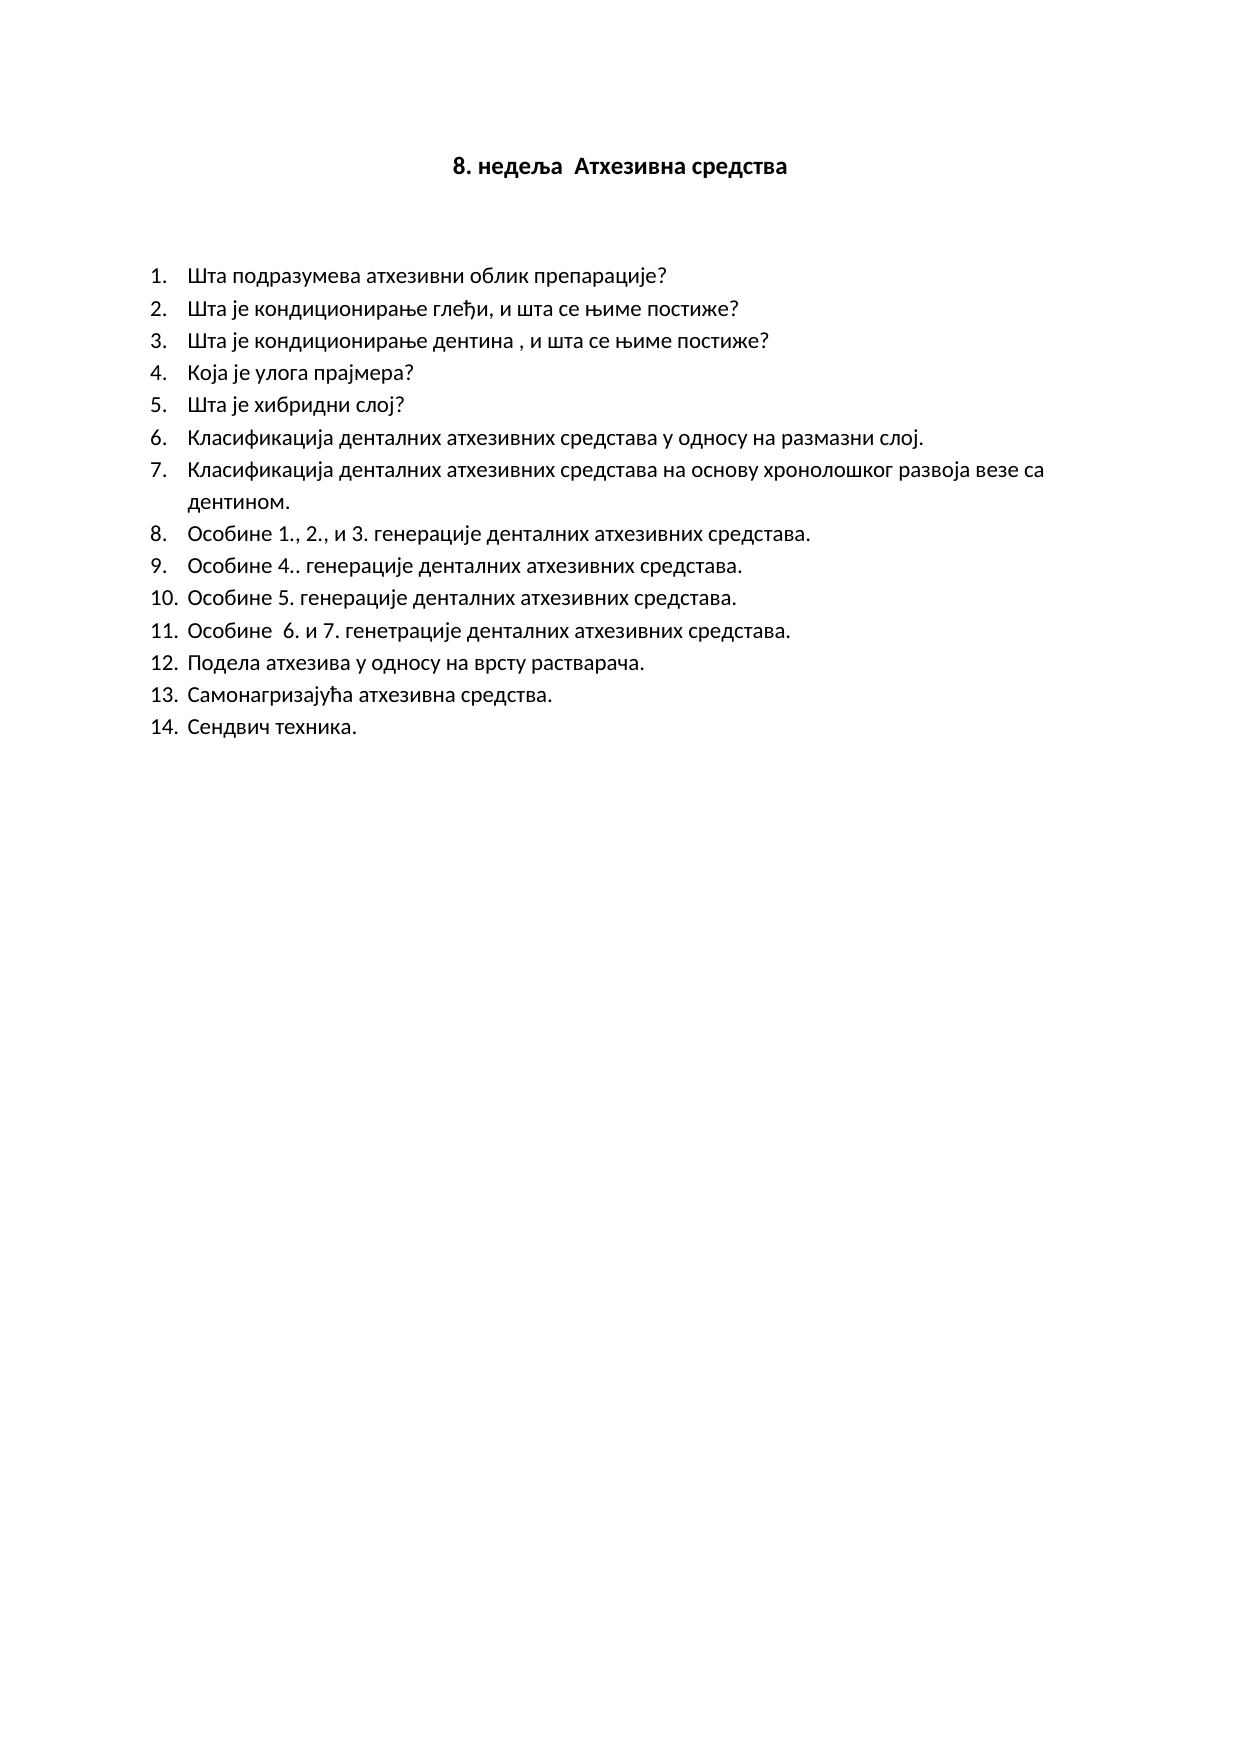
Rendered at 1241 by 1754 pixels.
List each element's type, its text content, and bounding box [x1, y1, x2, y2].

list Шта је хибридни слој? [150, 390, 1090, 418]
list Шта подразумева атхезивни облик препарације? [150, 262, 1090, 290]
list Сендвич техника. [150, 712, 1090, 740]
list Особине 6. и 7. генетрације денталних атхезивних средстава. [150, 616, 1090, 644]
list Особине 5. генерације денталних атхезивних средстава. [150, 583, 1090, 612]
list Класификација денталних атхезивних средстава на основу хронолошког развоја везе са дентином. [150, 455, 1090, 515]
list Самонагризајућа атхезивна средства. [150, 680, 1090, 708]
list Особине 4.. генерације денталних атхезивних средстава. [150, 551, 1090, 579]
list Која је улога прајмера? [150, 358, 1090, 386]
list Подела атхезива у односу на врсту растварача. [150, 648, 1090, 676]
list Особине 1., 2., и 3. генерације денталних атхезивних средстава. [150, 519, 1090, 547]
list Класификација денталних атхезивних средстава у односу на размазни слој. [150, 423, 1090, 451]
list Шта је кондиционирање дентина , и шта се њиме постиже? [150, 326, 1090, 354]
list Шта је кондиционирање глеђи, и шта се њиме постиже? [150, 294, 1090, 322]
text 8. недеља Атхезивна средства [150, 150, 1090, 181]
